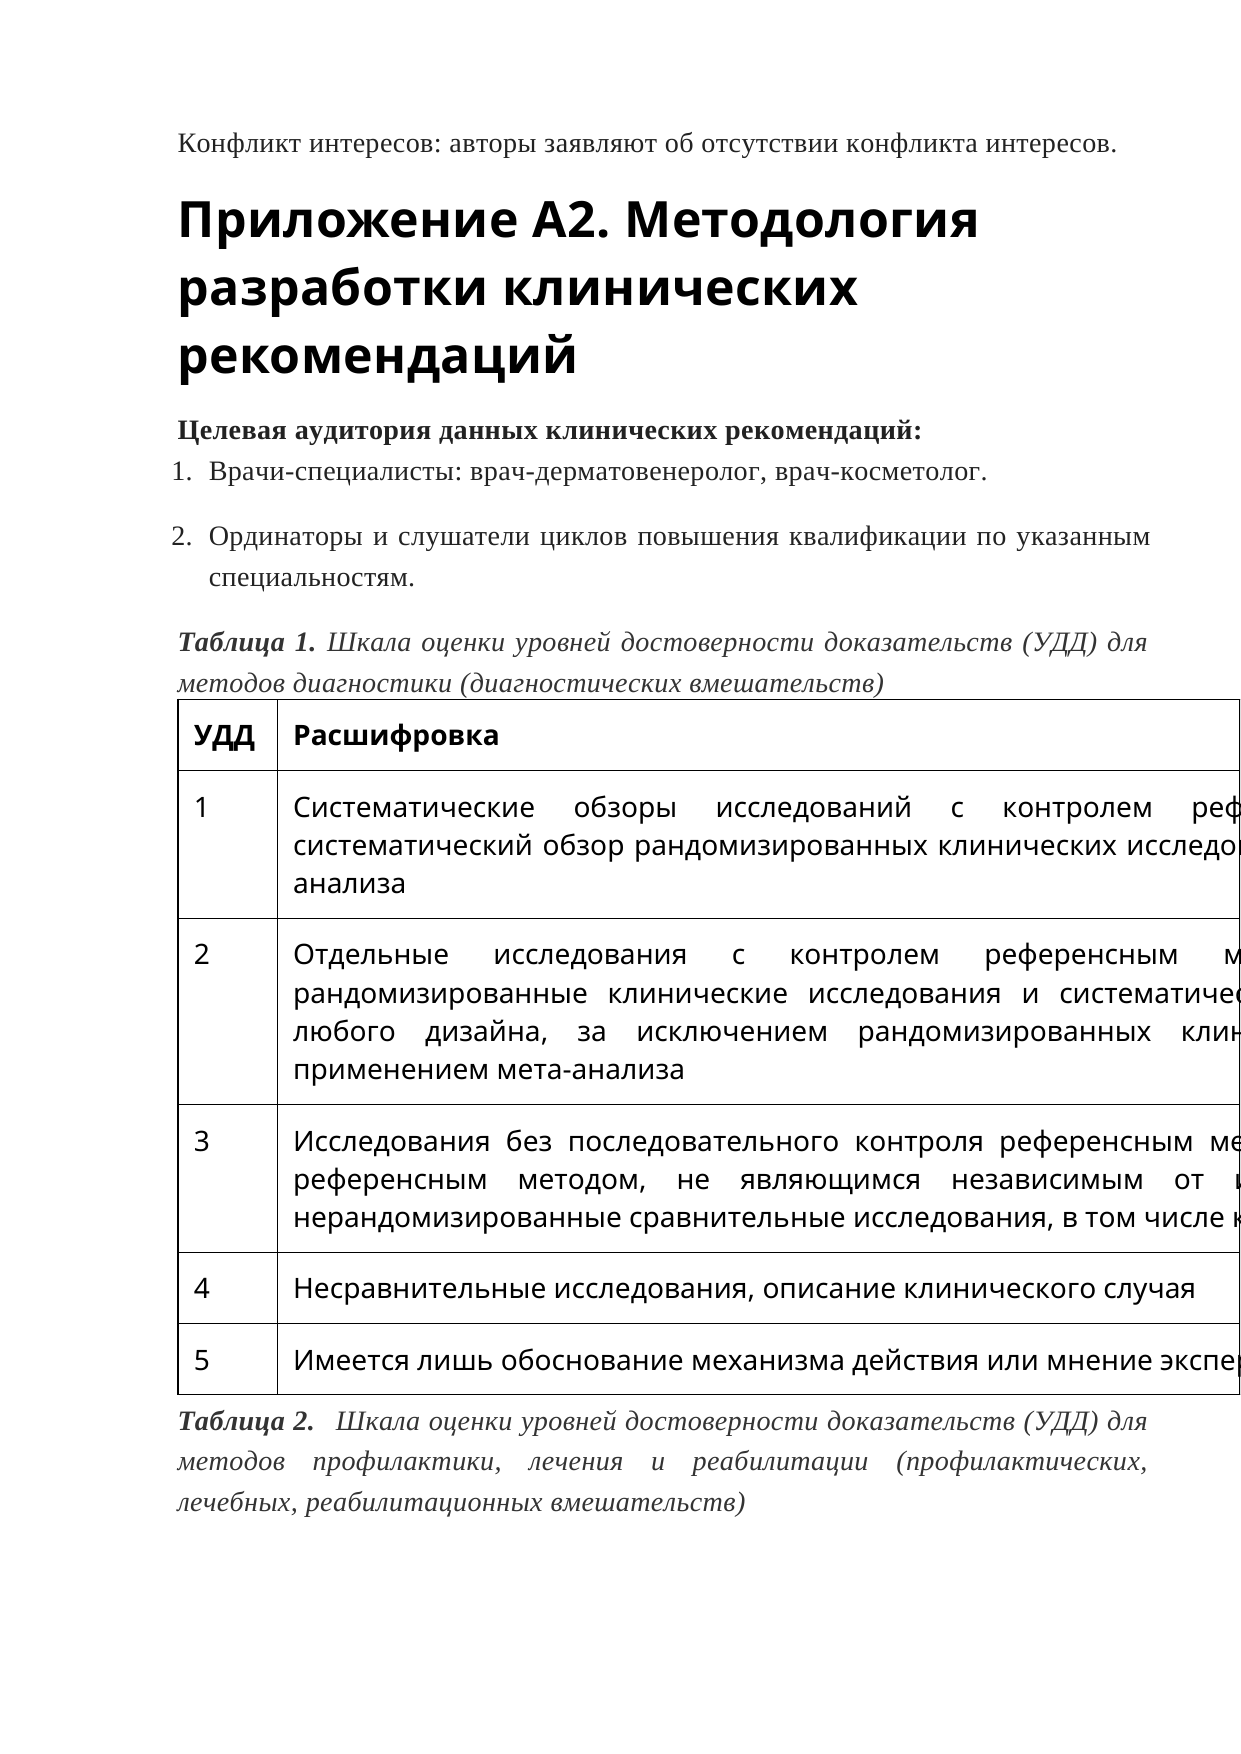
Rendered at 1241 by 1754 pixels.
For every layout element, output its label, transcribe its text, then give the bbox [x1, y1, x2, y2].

text Приложение А2. Методология разработки клинических рекомендаций [177, 184, 1152, 388]
table_cell Несравнительные исследования, описание клинического случая [278, 1253, 1239, 1323]
table_cell 1 [179, 771, 277, 917]
text Таблица 1. Шкала оценки уровней достоверности доказательств (УДД) для методов диагностики (диагностических вмешательств) [177, 617, 1152, 698]
text Целевая аудитория данных клинических рекомендаций: [177, 405, 1152, 445]
text Конфликт интересов: авторы заявляют об отсутствии конфликта интересов. [177, 118, 1152, 159]
list Врачи-специалисты: врач-дерматовенеролог, врач-косметолог. [171, 445, 1152, 486]
table_cell 4 [179, 1253, 277, 1323]
table_header УДД [179, 700, 277, 770]
table_cell Исследования без последовательного контроля референсным методом или исследования с референсным методом, не являющимся независимым от исследуемого метода или нерандомизированные сравнительные исследования, в том числе когортные исследования [278, 1105, 1239, 1251]
text Таблица 2. Шкала оценки уровней достоверности доказательств (УДД) для методов профилактики, лечения и реабилитации (профилактических, лечебных, реабилитационных вмешательств) [177, 1395, 1152, 1517]
table_cell 3 [179, 1105, 277, 1251]
table_cell Отдельные исследования с контролем референсным методом или отдельные рандомизированные клинические исследования и систематические обзоры исследований любого дизайна, за исключением рандомизированных клинических исследований, с применением мета-анализа [278, 919, 1239, 1104]
table_cell 2 [179, 919, 277, 1104]
table_cell 5 [179, 1324, 277, 1394]
table_header Расшифровка [278, 700, 1239, 770]
list Ординаторы и слушатели циклов повышения квалификации по указанным специальностям. [171, 511, 1152, 592]
table_cell Систематические обзоры исследований с контролем референсным методом или систематический обзор рандомизированных клинических исследований с применением мета-анализа [278, 771, 1239, 917]
table_cell Имеется лишь обоснование механизма действия или мнение экспертов [278, 1324, 1239, 1394]
